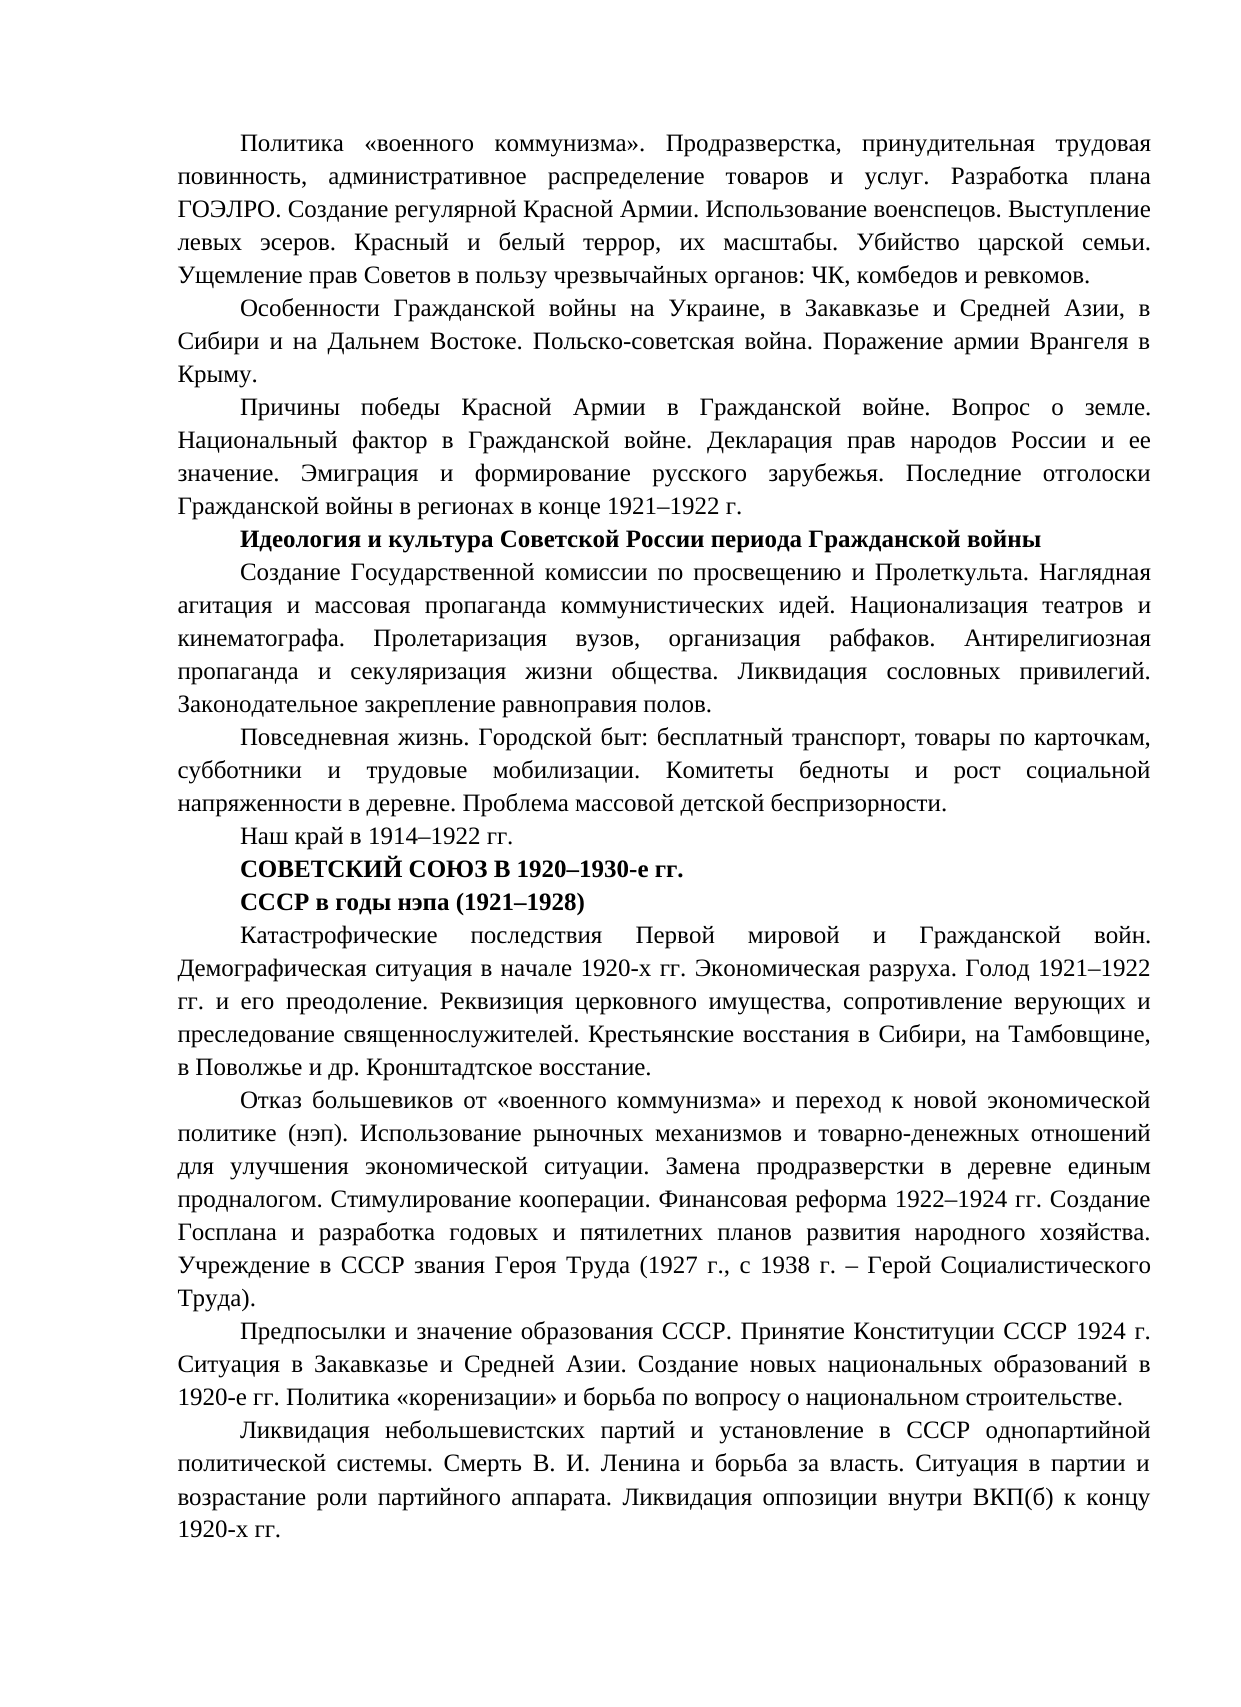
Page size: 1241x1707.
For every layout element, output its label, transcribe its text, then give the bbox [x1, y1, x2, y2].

text Катастрофические последствия Первой мировой и Гражданской войн. Демографическая ситуация в начале 1920-х гг. Экономическая разруха. Голод 1921–1922 гг. и его преодоление. Реквизиция церковного имущества, сопротивление верующих и преследование священнослужителей. Крестьянские восстания в Сибири, на Тамбовщине, в Поволжье и др. Кронштадтское восстание. [177, 920, 1152, 1081]
text Политика «военного коммунизма». Продразверстка, принудительная трудовая повинность, административное распределение товаров и услуг. Разработка плана ГОЭЛРО. Создание регулярной Красной Армии. Использование военспецов. Выступление левых эсеров. Красный и белый террор, их масштабы. Убийство царской семьи. Ущемление прав Советов в пользу чрезвычайных органов: ЧК, комбедов и ревкомов. [177, 128, 1152, 288]
text Предпосылки и значение образования СССР. Принятие Конституции СССР 1924 г. Ситуация в Закавказье и Средней Азии. Создание новых национальных образований в 1920-е гг. Политика «коренизации» и борьба по вопросу о национальном строительстве. [177, 1316, 1152, 1411]
text СССР в годы нэпа (1921–1928) [177, 887, 1152, 916]
text Создание Государственной комиссии по просвещению и Пролеткульта. Наглядная агитация и массовая пропаганда коммунистических идей. Национализация театров и кинематографа. Пролетаризация вузов, организация рабфаков. Антирелигиозная пропаганда и секуляризация жизни общества. Ликвидация сословных привилегий. Законодательное закрепление равноправия полов. [177, 557, 1152, 718]
text Отказ большевиков от «военного коммунизма» и переход к новой экономической политике (нэп). Использование рыночных механизмов и товарно-денежных отношений для улучшения экономической ситуации. Замена продразверстки в деревне единым продналогом. Стимулирование кооперации. Финансовая реформа 1922–1924 гг. Создание Госплана и разработка годовых и пятилетних планов развития народного хозяйства. Учреждение в СССР звания Героя Труда (1927 г., с 1938 г. – Герой Социалистического Труда). [177, 1085, 1152, 1312]
text Ликвидация небольшевистских партий и установление в СССР однопартийной политической системы. Смерть В. И. Ленина и борьба за власть. Ситуация в партии и возрастание роли партийного аппарата. Ликвидация оппозиции внутри ВКП(б) к концу 1920-х гг. [177, 1416, 1152, 1543]
text Повседневная жизнь. Городской быт: бесплатный транспорт, товары по карточкам, субботники и трудовые мобилизации. Комитеты бедноты и рост социальной напряженности в деревне. Проблема массовой детской беспризорности. [177, 722, 1152, 817]
text Идеология и культура Советской России периода Гражданской войны [177, 524, 1152, 553]
text Особенности Гражданской войны на Украине, в Закавказье и Средней Азии, в Сибири и на Дальнем Востоке. Польско-советская война. Поражение армии Врангеля в Крыму. [177, 293, 1152, 388]
text Причины победы Красной Армии в Гражданской войне. Вопрос о земле. Национальный фактор в Гражданской войне. Декларация прав народов России и ее значение. Эмиграция и формирование русского зарубежья. Последние отголоски Гражданской войны в регионах в конце 1921–1922 г. [177, 392, 1152, 520]
text СОВЕТСКИЙ СОЮЗ В 1920–1930-е гг. [177, 854, 1152, 883]
text Наш край в 1914–1922 гг. [177, 821, 1152, 850]
